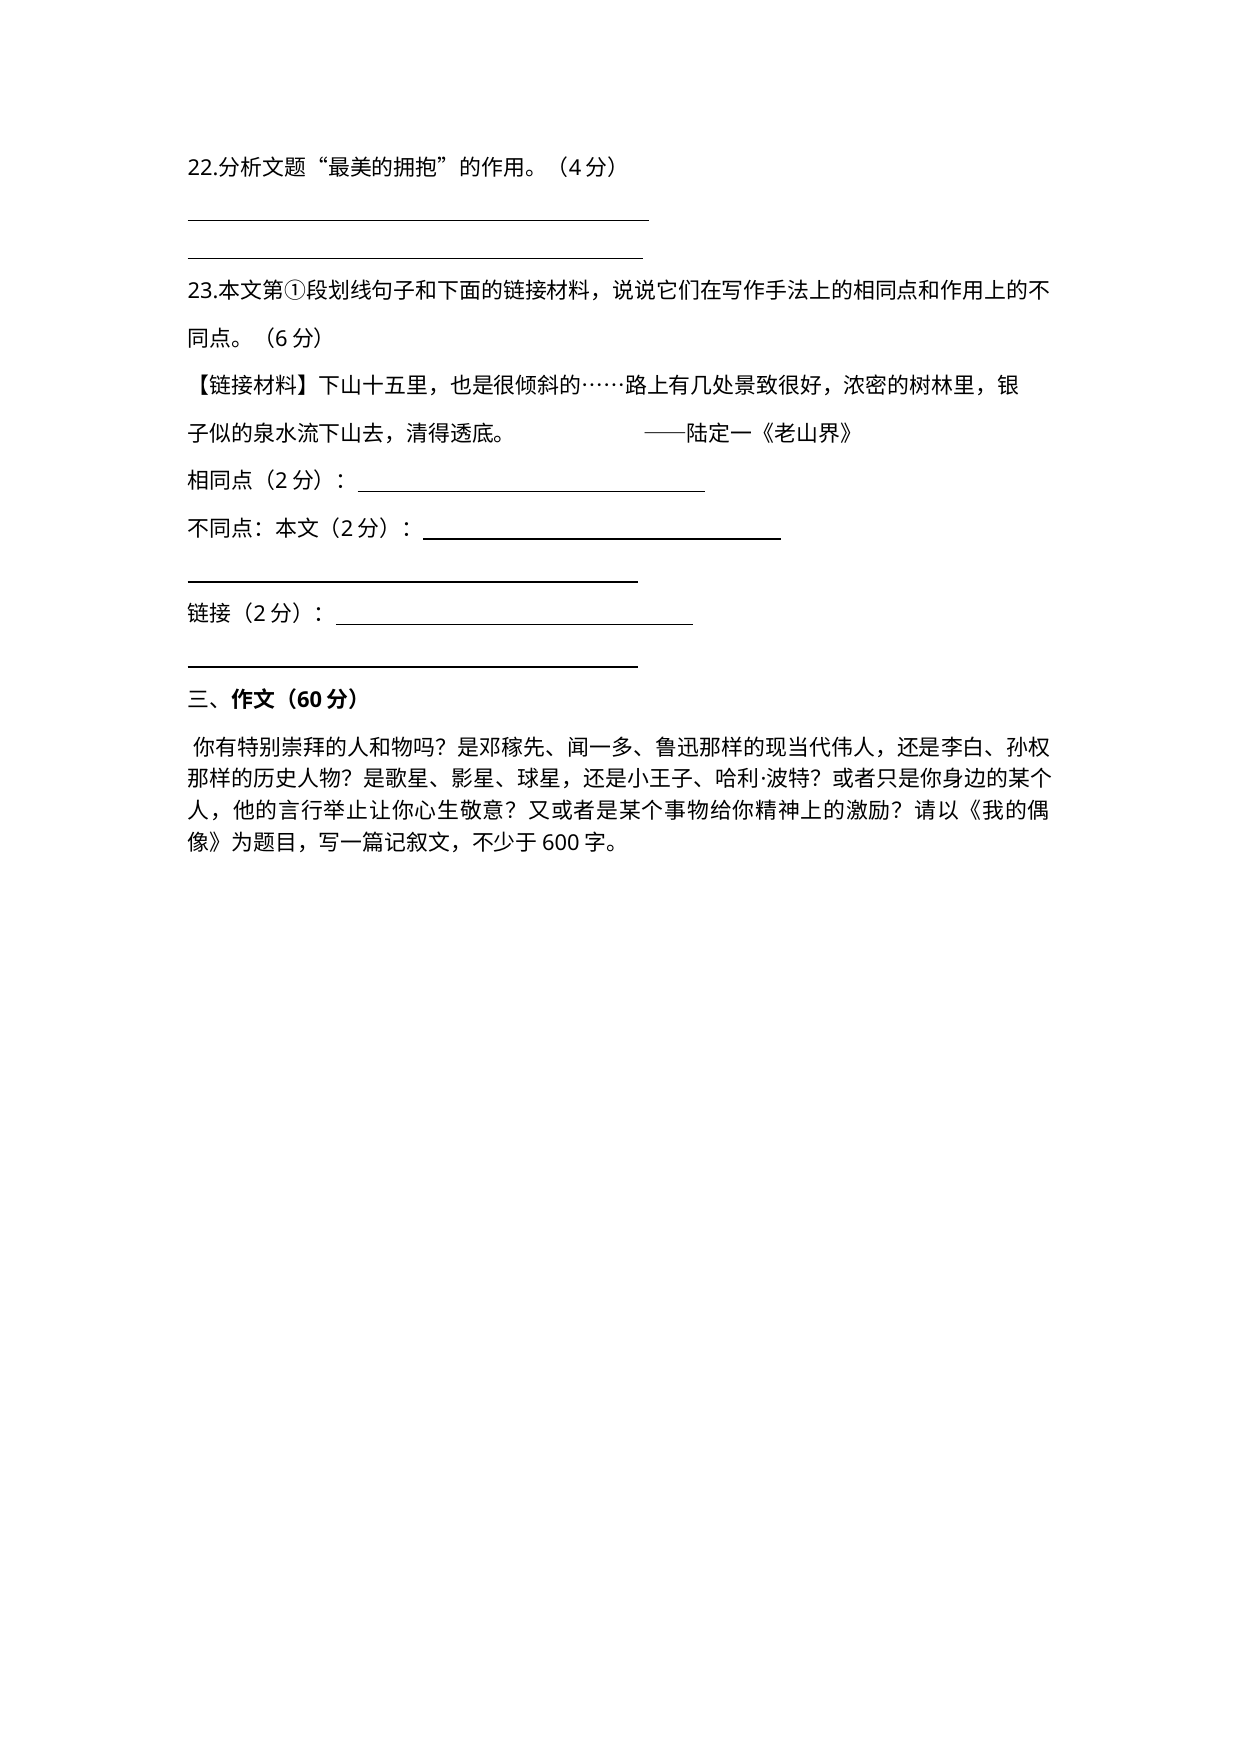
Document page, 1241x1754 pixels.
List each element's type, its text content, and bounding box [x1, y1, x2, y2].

text 【链接材料】下山十五里，也是很倾斜的……路上有几处景致很好，浓密的树林里，银 [187, 368, 1053, 400]
text 三、作文（60分） [187, 682, 1053, 714]
text 23.本文第①段划线句子和下面的链接材料，说说它们在写作手法上的相同点和作用上的不 [187, 273, 1053, 305]
text 你有特别崇拜的人和物吗？是邓稼先、闻一多、鲁迅那样的现当代伟人，还是李白、孙权那样的历史人物？是歌星、影星、球星，还是小王子、哈利·波特？或者只是你身边的某个人，他的言行举止让你心生敬意？又或者是某个事物给你精神上的激励？请以《我的偶像》为题目，写一篇记叙文，不少于600字。 [187, 729, 1053, 856]
text 相同点（2分）： [187, 463, 1053, 495]
text 子似的泉水流下山去，清得透底。 ——陆定一《老山界》 [187, 416, 1053, 448]
text 不同点：本文（2分）： [187, 511, 1053, 543]
text 同点。（6分） [187, 321, 1053, 353]
text 22.分析文题“最美的拥抱”的作用。（4分） [187, 150, 1053, 182]
text 链接（2分）： [187, 596, 1053, 628]
